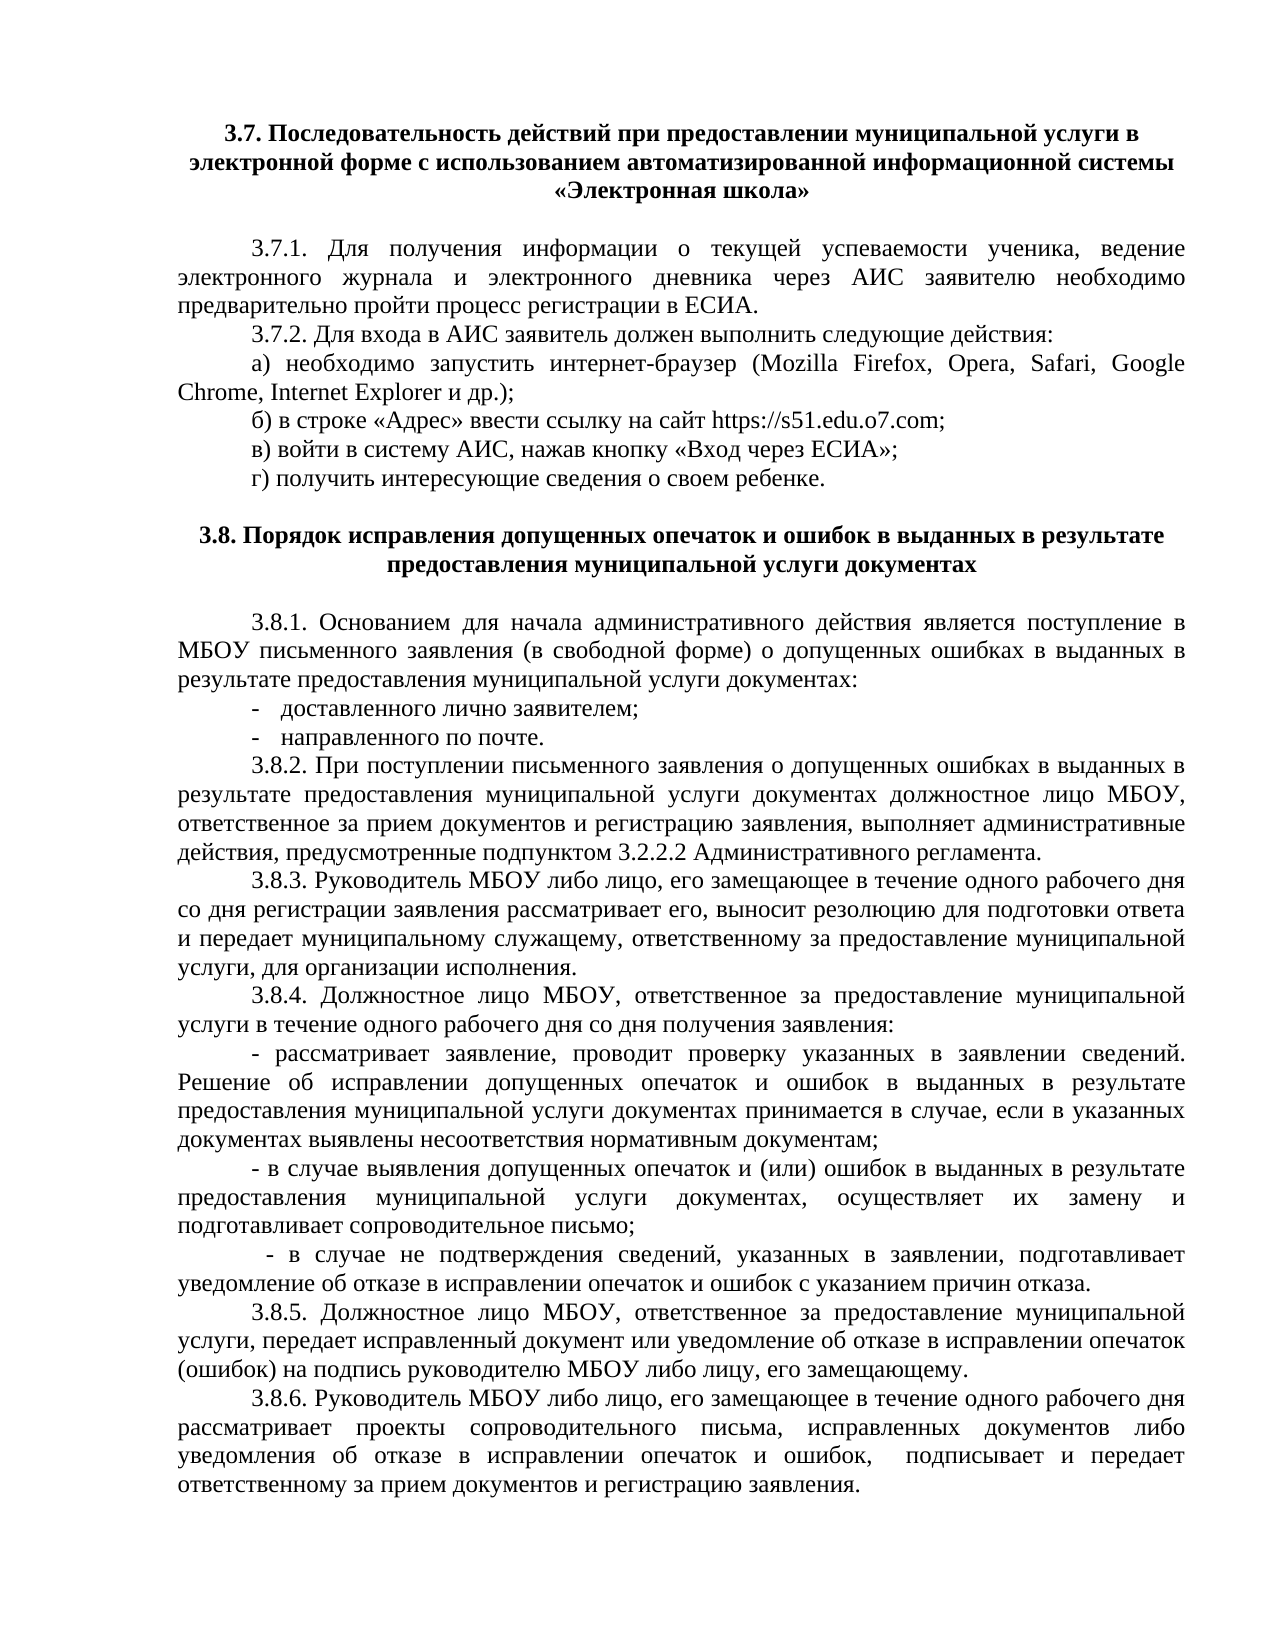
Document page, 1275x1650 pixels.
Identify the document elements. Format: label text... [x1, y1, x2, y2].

text а) необходимо запустить интернет-браузер (Mozilla Firefox, Opera, Safari, Google Chrome, Internet Explorer и др.); [177, 348, 1186, 406]
text г) получить интересующие сведения о своем ребенке. [177, 463, 1186, 492]
list - направленного по почте. [177, 722, 1186, 751]
list 3.8.2. При поступлении письменного заявления о допущенных ошибках в выданных в результате предоставления муниципальной услуги документах должностное лицо МБОУ, ответственное за прием документов и регистрацию заявления, выполняет административные действия, предусмотренные подпунктом 3.2.2.2 Административного регламента. [177, 751, 1186, 866]
list - в случае выявления допущенных опечаток и (или) ошибок в выданных в результате предоставления муниципальной услуги документах, осуществляет их замену и подготавливает сопроводительное письмо; [177, 1153, 1186, 1239]
text 3.7. Последовательность действий при предоставлении муниципальной услуги в электронной форме с использованием автоматизированной информационной системы «Электронная школа» [177, 118, 1186, 204]
list 3.8.6. Руководитель МБОУ либо лицо, его замещающее в течение одного рабочего дня рассматривает проекты сопроводительного письма, исправленных документов либо уведомления об отказе в исправлении опечаток и ошибок, подписывает и передает ответственному за прием документов и регистрацию заявления. [177, 1383, 1186, 1498]
text б) в строке «Адрес» ввести ссылку на сайт https://s51.edu.o7.com; [177, 406, 1186, 434]
text в) войти в систему АИС, нажав кнопку «Вход через ЕСИА»; [177, 434, 1186, 463]
list 3.8.1. Основанием для начала административного действия является поступление в МБОУ письменного заявления (в свободной форме) о допущенных ошибках в выданных в результате предоставления муниципальной услуги документах: [177, 607, 1186, 693]
list 3.8.3. Руководитель МБОУ либо лицо, его замещающее в течение одного рабочего дня со дня регистрации заявления рассматривает его, выносит резолюцию для подготовки ответа и передает муниципальному служащему, ответственному за предоставление муниципальной услуги, для организации исполнения. [177, 866, 1186, 981]
list 3.8.4. Должностное лицо МБОУ, ответственное за предоставление муниципальной услуги в течение одного рабочего дня со дня получения заявления: [177, 981, 1186, 1038]
list - рассматривает заявление, проводит проверку указанных в заявлении сведений. Решение об исправлении допущенных опечаток и ошибок в выданных в результате предоставления муниципальной услуги документах принимается в случае, если в указанных документах выявлены несоответствия нормативным документам; [177, 1038, 1186, 1153]
text 3.7.1. Для получения информации о текущей успеваемости ученика, ведение электронного журнала и электронного дневника через АИС заявителю необходимо предварительно пройти процесс регистрации в ЕСИА. [177, 233, 1186, 319]
text 3.7.2. Для входа в АИС заявитель должен выполнить следующие действия: [177, 319, 1186, 348]
list - в случае не подтверждения сведений, указанных в заявлении, подготавливает уведомление об отказе в исправлении опечаток и ошибок с указанием причин отказа. [177, 1239, 1186, 1297]
list 3.8. Порядок исправления допущенных опечаток и ошибок в выданных в результате предоставления муниципальной услуги документах [177, 521, 1186, 578]
list - доставленного лично заявителем; [177, 693, 1186, 722]
list 3.8.5. Должностное лицо МБОУ, ответственное за предоставление муниципальной услуги, передает исправленный документ или уведомление об отказе в исправлении опечаток (ошибок) на подпись руководителю МБОУ либо лицу, его замещающему. [177, 1297, 1186, 1383]
